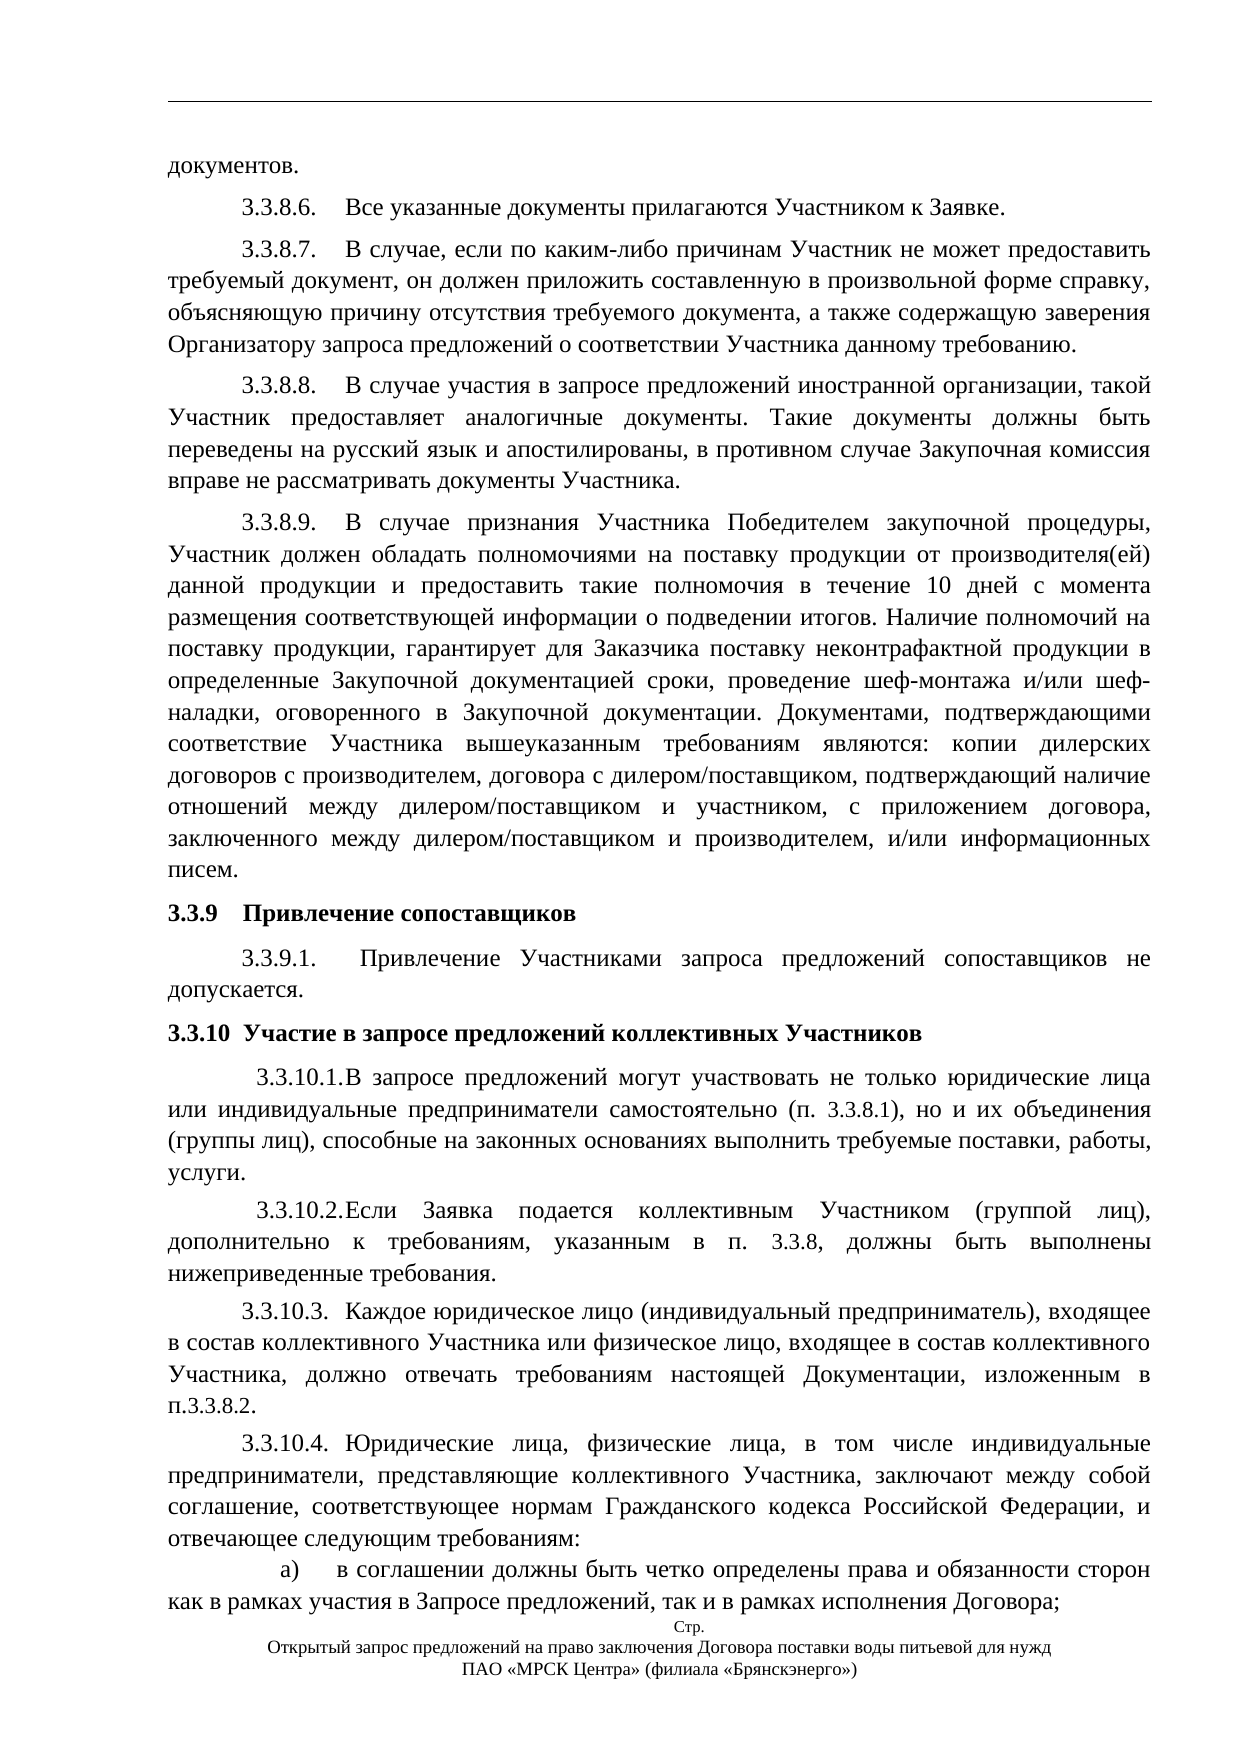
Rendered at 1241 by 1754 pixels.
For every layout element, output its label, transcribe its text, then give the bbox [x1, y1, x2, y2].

list В случае признания Участника Победителем закупочной процедуры, Участник должен обладать полномочиями на поставку продукции от производителя(ей) данной продукции и предоставить такие полномочия в течение 10 дней с момента размещения соответствующей информации о подведении итогов. Наличие полномочий на поставку продукции, гарантирует для Заказчика поставку неконтрафактной продукции в определенные Закупочной документацией сроки, проведение шеф-монтажа и/или шеф-наладки, оговоренного в Закупочной документации. Документами, подтверждающими соответствие Участника вышеуказанным требованиям являются: копии дилерских договоров с производителем, договора с дилером/поставщиком, подтверждающий наличие отношений между дилером/поставщиком и участником, с приложением договора, заключенного между дилером/поставщиком и производителем, и/или информационных писем. [168, 507, 1152, 883]
subtitle Привлечение сопоставщиков [168, 898, 1152, 927]
subtitle Участие в запросе предложений коллективных Участников [168, 1018, 1152, 1047]
list В случае, если по каким-либо причинам Участник не может предоставить требуемый документ, он должен приложить составленную в произвольной форме справку, объясняющую причину отсутствия требуемого документа, а также содержащую заверения Организатору запроса предложений о соответствии Участника данному требованию. [168, 234, 1152, 357]
list Если Заявка подается коллективным Участником (группой лиц), дополнительно к требованиям, указанным в п. 3.3.8, должны быть выполнены нижеприведенные требования. [168, 1195, 1152, 1287]
list Юридические лица, физические лица, в том числе индивидуальные предприниматели, представляющие коллективного Участника, заключают между собой соглашение, соответствующее нормам Гражданского кодекса Российской Федерации, и отвечающее следующим требованиям: [168, 1428, 1152, 1552]
list Привлечение Участниками запроса предложений сопоставщиков не допускается. [168, 943, 1152, 1003]
list В случае участия в запросе предложений иностранной организации, такой Участник предоставляет аналогичные документы. Такие документы должны быть переведены на русский язык и апостилированы, в противном случае Закупочная комиссия вправе не рассматривать документы Участника. [168, 371, 1152, 494]
list в соглашении должны быть четко определены права и обязанности сторон как в рамках участия в Запросе предложений, так и в рамках исполнения Договора; [168, 1554, 1152, 1615]
list Каждое юридическое лицо (индивидуальный предприниматель), входящее в состав коллективного Участника или физическое лицо, входящее в состав коллективного Участника, должно отвечать требованиям настоящей Документации, изложенным в п.3.3.8.2. [168, 1296, 1152, 1419]
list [168, 150, 1152, 179]
list В запросе предложений могут участвовать не только юридические лица или индивидуальные предприниматели самостоятельно (п. 3.3.8.1), но и их объединения (группы лиц), способные на законных основаниях выполнить требуемые поставки, работы, услуги. [168, 1062, 1152, 1186]
list Все указанные документы прилагаются Участником к Заявке. [168, 192, 1152, 221]
